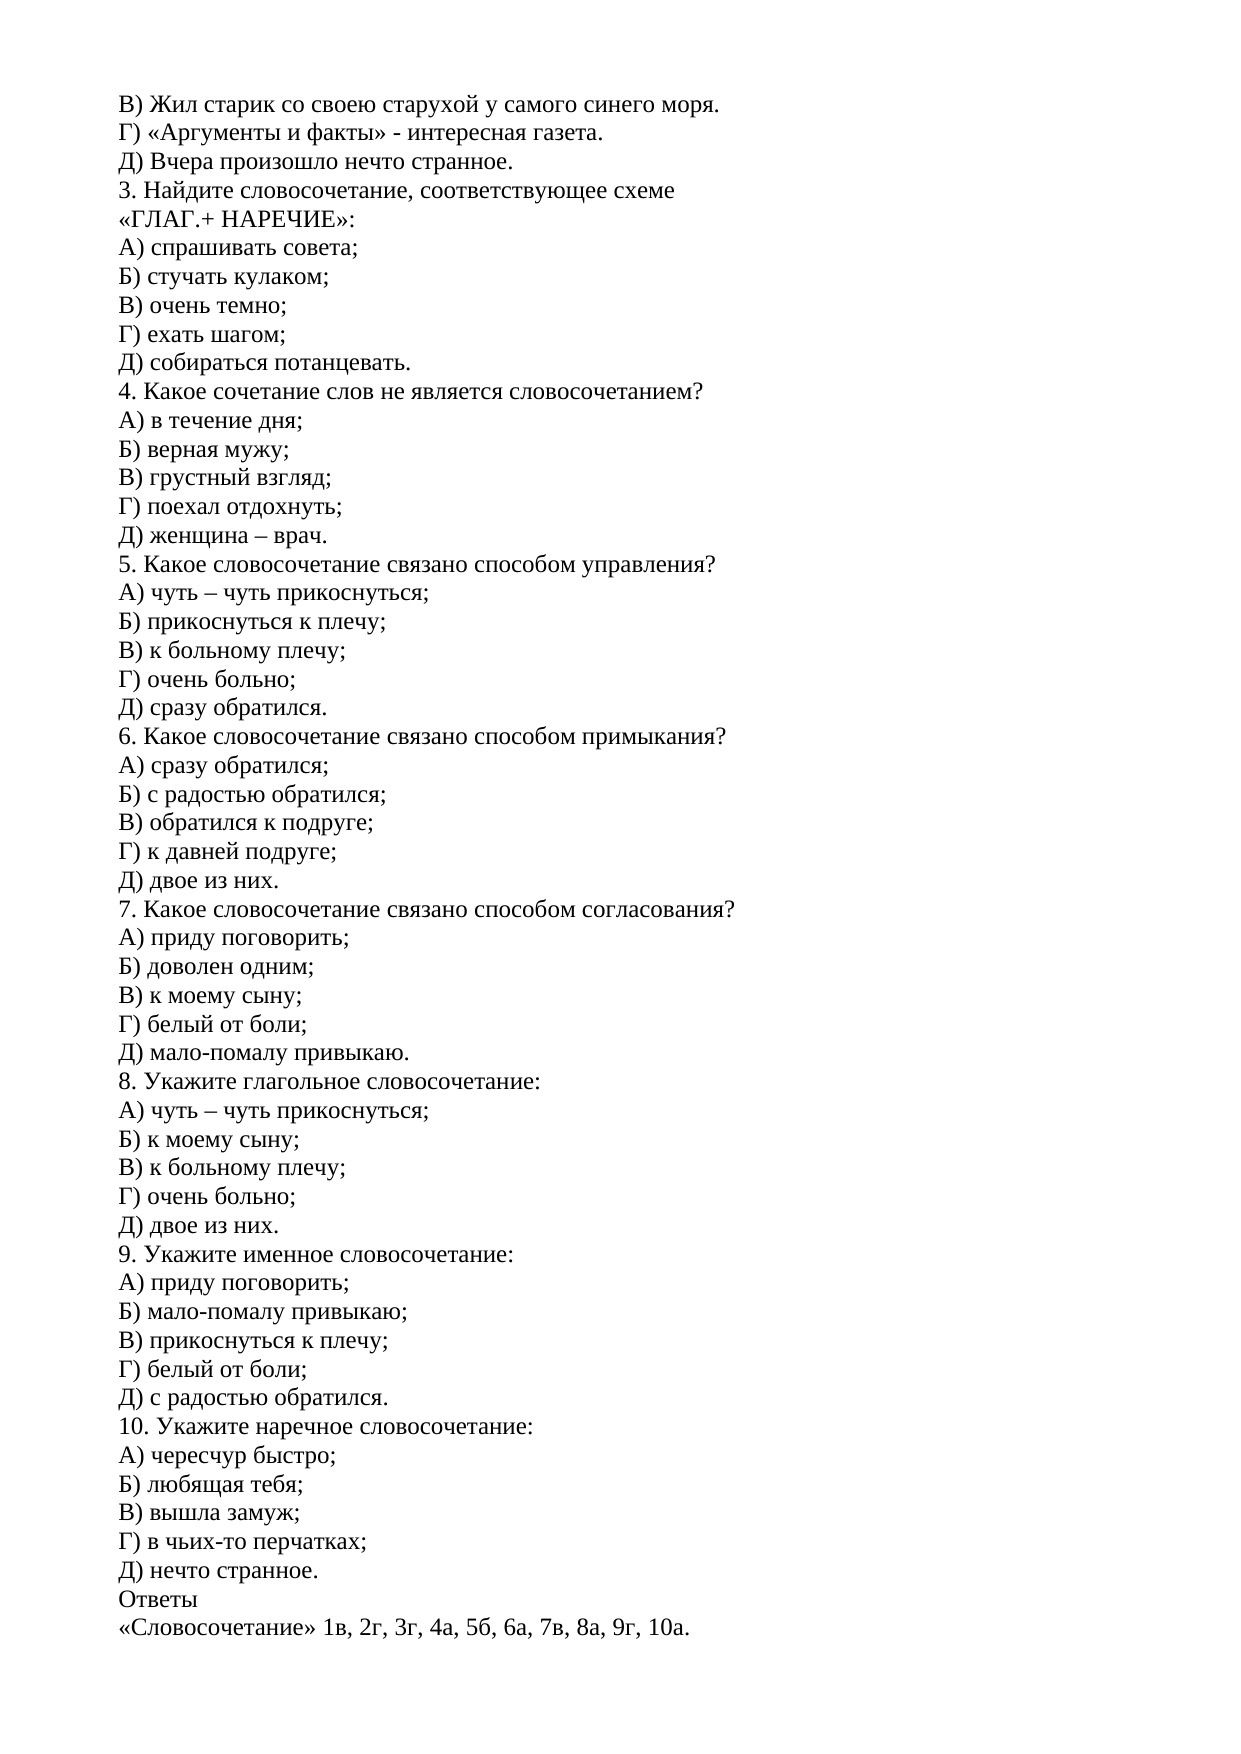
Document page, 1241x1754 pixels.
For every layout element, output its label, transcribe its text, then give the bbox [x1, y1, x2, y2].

text Д) собираться потанцевать. [118, 347, 1152, 376]
text Б) стучать кулаком; [118, 261, 1152, 290]
text Д) мало-помалу привыкаю. [118, 1037, 1152, 1066]
text Б) мало-помалу привыкаю; [118, 1296, 1152, 1325]
text Б) верная мужу; [118, 434, 1152, 462]
text Д) нечто странное. [118, 1555, 1152, 1584]
text Д) сразу обратился. [118, 692, 1152, 721]
text А) спрашивать совета; [118, 232, 1152, 261]
text Г) очень больно; [118, 1181, 1152, 1210]
text «Словосочетание» 1в, 2г, 3г, 4а, 5б, 6а, 7в, 8а, 9г, 10а. [118, 1612, 1152, 1641]
text В) очень темно; [118, 290, 1152, 319]
text А) приду поговорить; [118, 1267, 1152, 1296]
text А) сразу обратился; [118, 750, 1152, 779]
text Г) белый от боли; [118, 1354, 1152, 1382]
text Б) к моему сыну; [118, 1124, 1152, 1152]
text А) чуть – чуть прикоснуться; [118, 1095, 1152, 1124]
text Д) Вчера произошло нечто странное. [118, 146, 1152, 175]
text Г) к давней подруге; [118, 836, 1152, 865]
text Г) белый от боли; [118, 1009, 1152, 1037]
text 9. Укажите именное словосочетание: [118, 1239, 1152, 1267]
text В) к моему сыну; [118, 980, 1152, 1009]
text В) к больному плечу; [118, 1152, 1152, 1181]
text Г) поехал отдохнуть; [118, 491, 1152, 520]
text Б) любящая тебя; [118, 1469, 1152, 1497]
text 4. Какое сочетание слов не является словосочетанием? [118, 376, 1152, 405]
text А) в течение дня; [118, 405, 1152, 434]
text Б) прикоснуться к плечу; [118, 606, 1152, 635]
text В) грустный взгляд; [118, 462, 1152, 491]
text В) Жил старик со своею старухой у самого синего моря. [118, 89, 1152, 117]
text В) к больному плечу; [118, 635, 1152, 664]
text В) прикоснуться к плечу; [118, 1325, 1152, 1354]
text Д) двое из них. [118, 1210, 1152, 1239]
text В) вышла замуж; [118, 1497, 1152, 1526]
text Ответы [118, 1584, 1152, 1612]
text «ГЛАГ.+ НАРЕЧИЕ»: [118, 204, 1152, 232]
text 10. Укажите наречное словосочетание: [118, 1411, 1152, 1440]
text 7. Какое словосочетание связано способом согласования? [118, 894, 1152, 922]
text Г) в чьих-то перчатках; [118, 1526, 1152, 1555]
text Д) двое из них. [118, 865, 1152, 894]
text 3. Найдите словосочетание, соответствующее схеме [118, 175, 1152, 204]
text Б) с радостью обратился; [118, 779, 1152, 807]
text Б) доволен одним; [118, 951, 1152, 980]
text А) чуть – чуть прикоснуться; [118, 577, 1152, 606]
text Г) ехать шагом; [118, 319, 1152, 347]
text 6. Какое словосочетание связано способом примыкания? [118, 721, 1152, 750]
text Д) женщина – врач. [118, 520, 1152, 549]
text 8. Укажите глагольное словосочетание: [118, 1066, 1152, 1095]
text Г) «Аргументы и факты» - интересная газета. [118, 117, 1152, 146]
text Д) с радостью обратился. [118, 1382, 1152, 1411]
text 5. Какое словосочетание связано способом управления? [118, 549, 1152, 577]
text Г) очень больно; [118, 664, 1152, 692]
text В) обратился к подруге; [118, 807, 1152, 836]
text А) приду поговорить; [118, 922, 1152, 951]
text А) чересчур быстро; [118, 1440, 1152, 1469]
